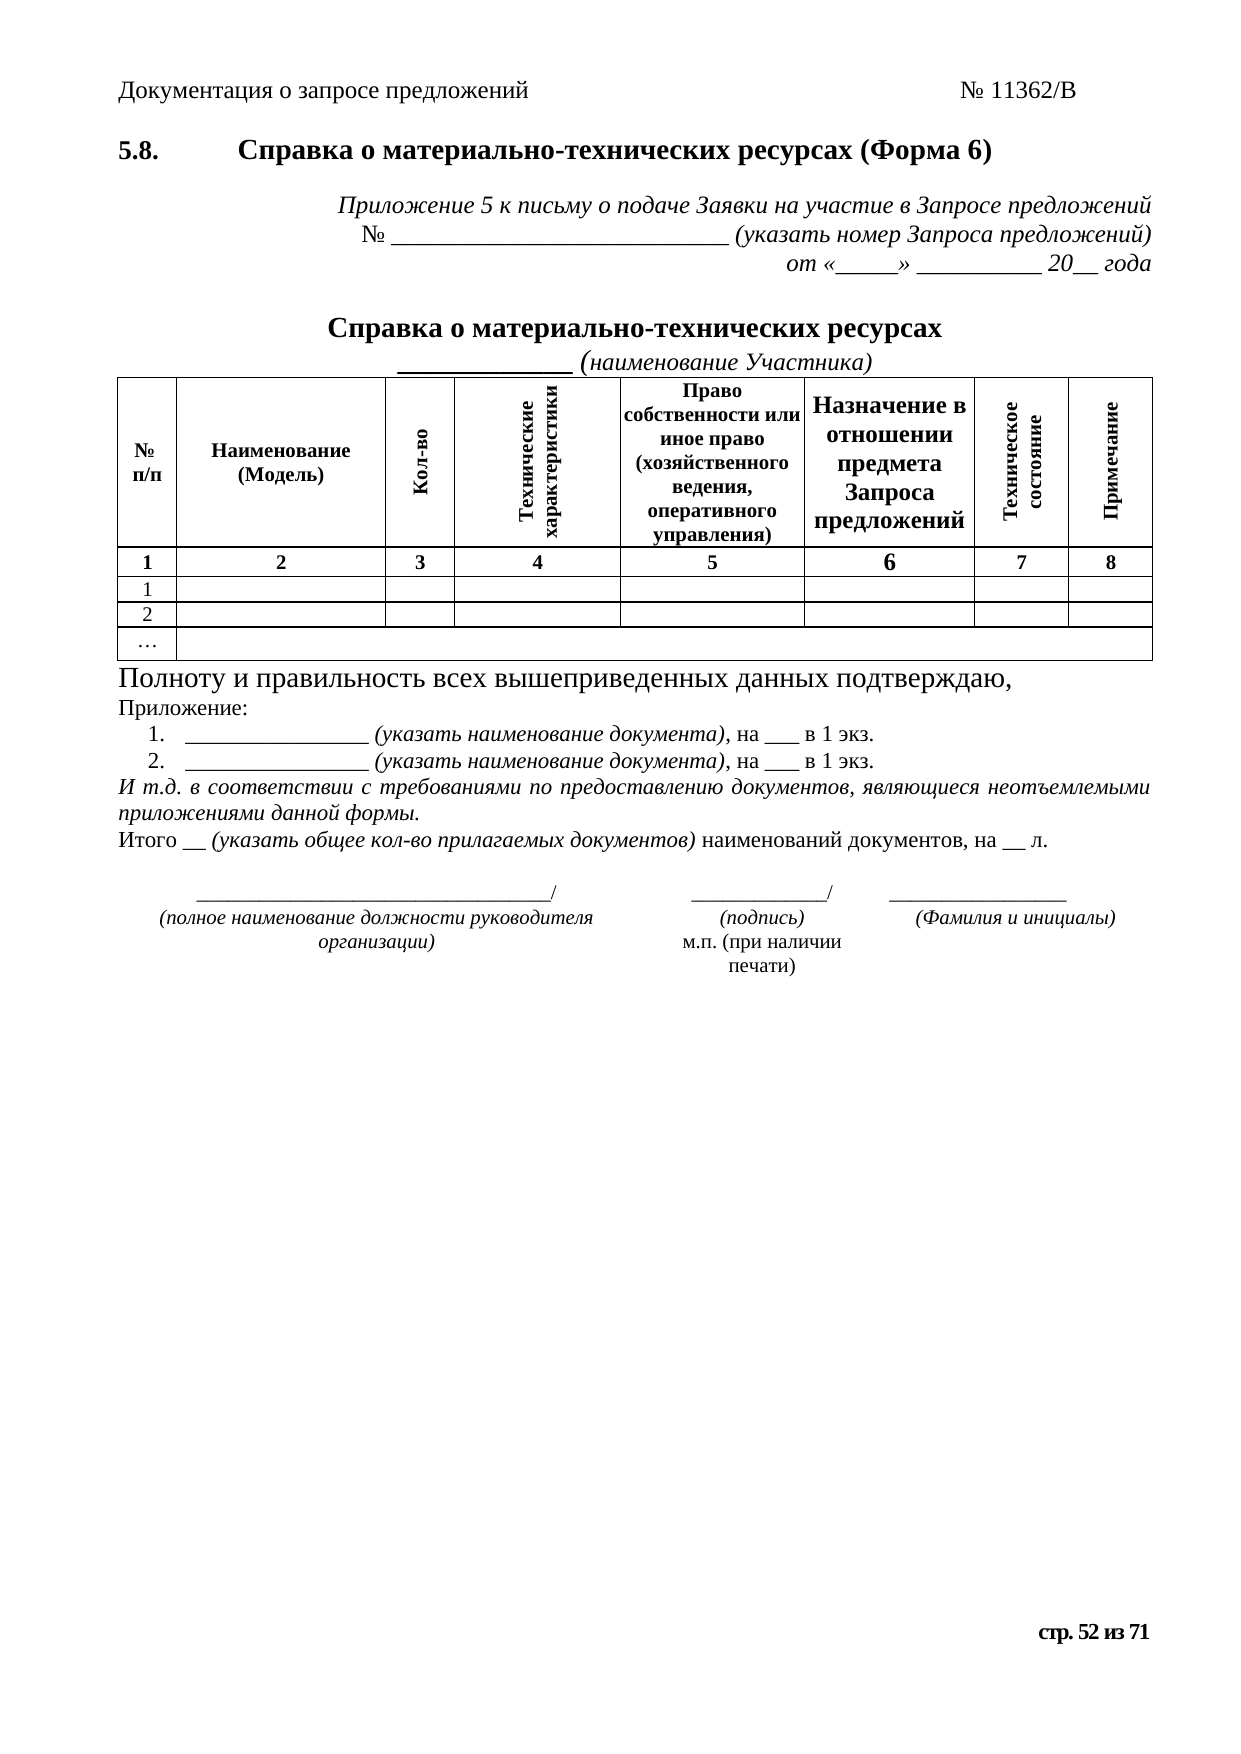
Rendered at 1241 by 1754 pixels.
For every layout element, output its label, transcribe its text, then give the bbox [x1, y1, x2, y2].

table_cell [805, 603, 974, 626]
table_cell (полное наименование должности руководителя организации) [107, 905, 646, 977]
table_cell [621, 603, 804, 626]
table_cell [975, 577, 1068, 601]
table_cell 5 [621, 548, 804, 576]
text Приложение 5 к письму о подаче Заявки на участие в Запросе предложений [118, 190, 1152, 219]
table_cell 1 [118, 577, 176, 601]
table_header _____________/ [647, 853, 877, 904]
text Справка о материально-технических ресурсах [118, 310, 1152, 343]
text Итого __ (указать общее кол-во прилагаемых документов) наименований документов, на __ л. [118, 826, 1152, 852]
table_cell [621, 577, 804, 601]
table_cell [1069, 577, 1152, 601]
table_cell 1 [118, 548, 176, 576]
table_header Кол-во [386, 378, 454, 546]
table_cell (Фамилия и инициалы) [878, 905, 1153, 977]
table_header Примечание [1069, 378, 1152, 546]
table_cell 6 [805, 548, 974, 576]
table_cell 3 [386, 548, 454, 576]
table_cell 2 [118, 603, 176, 626]
table_cell [455, 577, 620, 601]
table_header Право собственности или иное право (хозяйственного ведения, оперативного управления) [621, 378, 804, 546]
table_header № п/п [118, 378, 176, 546]
table_header __________________________________/ [107, 853, 646, 904]
table_cell 4 [455, 548, 620, 576]
table_header _________________ [878, 853, 1153, 904]
table_cell 7 [975, 548, 1068, 576]
table_cell [975, 603, 1068, 626]
table_cell [805, 577, 974, 601]
text И т.д. в соответствии с требованиями по предоставлению документов, являющиеся неотъемлемыми приложениями данной формы. [118, 773, 1152, 826]
table_cell [386, 577, 454, 601]
table_cell (подпись) м.п. (при наличии печати) [647, 905, 877, 977]
table_cell [177, 577, 385, 601]
table_header Технические характеристики [455, 378, 620, 546]
list ________________ (указать наименование документа), на ___ в 1 экз. [148, 747, 1152, 773]
text Приложение: [118, 694, 1152, 720]
table_header Техническое состояние [975, 378, 1068, 546]
text Полноту и правильность всех вышеприведенных данных подтверждаю, [118, 661, 1152, 694]
table_cell 2 [177, 548, 385, 576]
table_cell [455, 603, 620, 626]
text ____________ (наименование Участника) [118, 343, 1152, 377]
list ________________ (указать наименование документа), на ___ в 1 экз. [148, 720, 1152, 747]
text Справка о материально-технических ресурсах (Форма 6) [118, 132, 1152, 166]
text от «_____» __________ 20__ года [118, 248, 1152, 276]
table_cell [1069, 603, 1152, 626]
text № ___________________________ (указать номер Запроса предложений) [118, 219, 1152, 248]
table_cell 8 [1069, 548, 1152, 576]
table_cell … [118, 628, 176, 659]
table_header Назначение в отношении предмета Запроса предложений [805, 378, 974, 546]
table_cell [177, 603, 385, 626]
table_cell [386, 603, 454, 626]
table_header Наименование (Модель) [177, 378, 385, 546]
table_cell [177, 628, 1152, 659]
